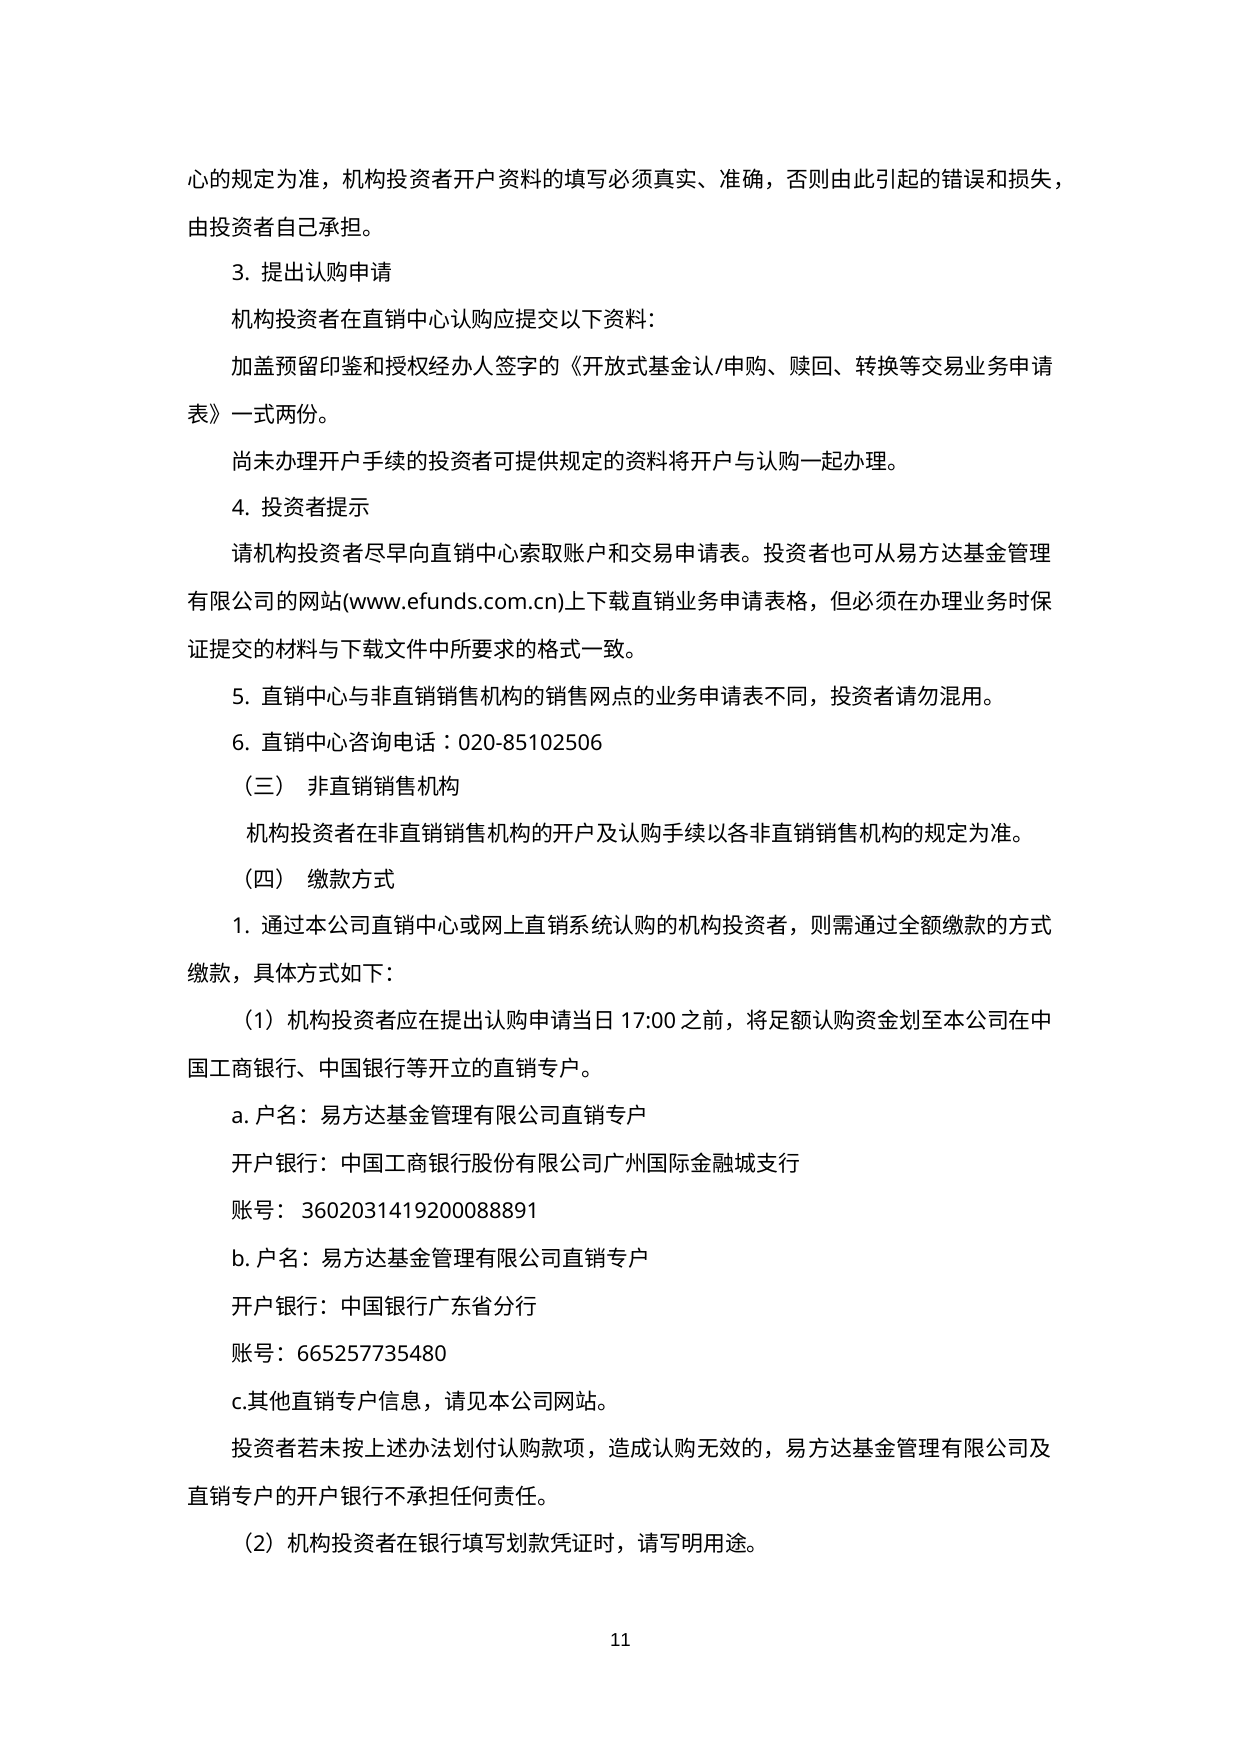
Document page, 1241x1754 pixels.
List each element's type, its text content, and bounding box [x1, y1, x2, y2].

list 直销中心与非直销销售机构的销售网点的业务申请表不同，投资者请勿混用。 [187, 679, 1053, 711]
text b. 户名：易方达基金管理有限公司直销专户 [187, 1241, 1053, 1273]
text 开户银行：中国工商银行股份有限公司广州国际金融城支行 [187, 1146, 1053, 1178]
list 直销中心咨询电话：020-85102506 [187, 727, 1053, 756]
list 缴款方式 [187, 863, 1053, 893]
text 尚未办理开户手续的投资者可提供规定的资料将开户与认购一起办理。 [187, 444, 1053, 476]
text 开户银行：中国银行广东省分行 [187, 1289, 1053, 1320]
list 提出认购申请 [187, 257, 1053, 287]
text 投资者若未按上述办法划付认购款项，造成认购无效的，易方达基金管理有限公司及直销专户的开户银行不承担任何责任。 [187, 1431, 1053, 1511]
text a. 户名：易方达基金管理有限公司直销专户 [187, 1098, 1053, 1130]
text （1）机构投资者应在提出认购申请当日17:00之前，将足额认购资金划至本公司在中国工商银行、中国银行等开立的直销专户。 [187, 1003, 1053, 1083]
list 通过本公司直销中心或网上直销系统认购的机构投资者，则需通过全额缴款的方式缴款，具体方式如下： [187, 908, 1053, 987]
text 机构投资者在非直销销售机构的开户及认购手续以各非直销销售机构的规定为准。 [246, 816, 1053, 848]
text （2）机构投资者在银行填写划款凭证时，请写明用途。 [187, 1526, 1053, 1558]
list 投资者提示 [187, 492, 1053, 522]
text 账号： 3602031419200088891 [187, 1193, 1053, 1225]
text 请机构投资者尽早向直销中心索取账户和交易申请表。投资者也可从易方达基金管理有限公司的网站(www.efunds.com.cn)上下载直销业务申请表格，但必须在办理业务时保证提交的材料与下载文件中所要求的格式一致。 [187, 536, 1053, 663]
text 账号：665257735480 [187, 1336, 1053, 1368]
text 机构投资者在直销中心认购应提交以下资料： [187, 302, 1053, 333]
text 加盖预留印鉴和授权经办人签字的《开放式基金认/申购、赎回、转换等交易业务申请表》一式两份。 [187, 349, 1053, 428]
list 非直销销售机构 [187, 771, 1053, 801]
text c.其他直销专户信息，请见本公司网站。 [187, 1384, 1053, 1416]
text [187, 162, 1053, 241]
